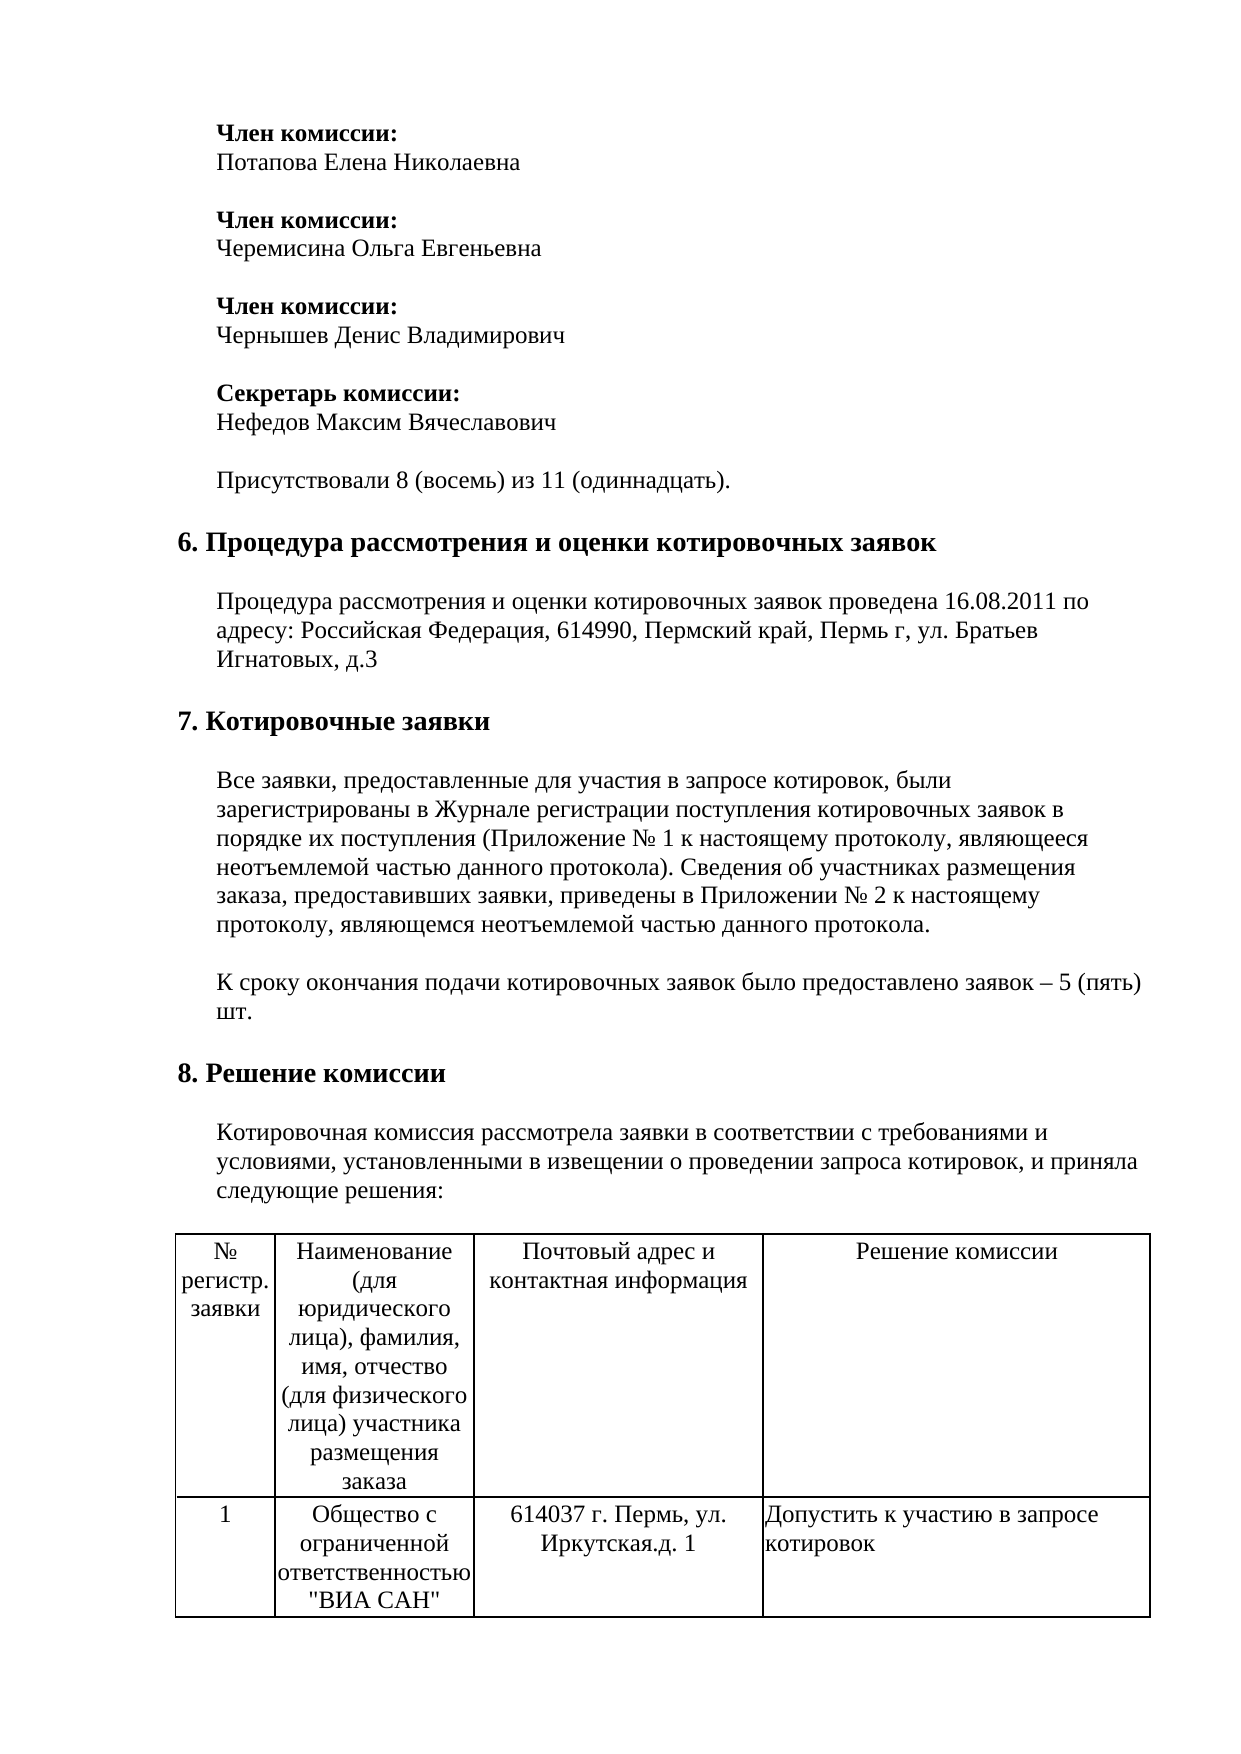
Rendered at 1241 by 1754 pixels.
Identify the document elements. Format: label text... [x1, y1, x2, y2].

text 6. Процедура рассмотрения и оценки котировочных заявок [177, 525, 1152, 557]
text Котировочная комиссия рассмотрела заявки в соответствии с требованиями и условиями, установленными в извещении о проведении запроса котировок, и приняла следующие решения: [216, 1117, 1152, 1204]
text Все заявки, предоставленные для участия в запросе котировок, были зарегистрированы в Журнале регистрации поступления котировочных заявок в порядке их поступления (Приложение № 1 к настоящему протоколу, являющееся неотъемлемой частью данного протокола). Сведения об участниках размещения заказа, предоставивших заявки, приведены в Приложении № 2 к настоящему протоколу, являющемся неотъемлемой частью данного протокола. [216, 765, 1152, 938]
text Процедура рассмотрения и оценки котировочных заявок проведена 16.08.2011 по адресу: Российская Федерация, 614990, Пермский край, Пермь г, ул. Братьев Игнатовых, д.3 [216, 586, 1152, 673]
table_header Наименование (для юридического лица), фамилия, имя, отчество (для физического лица) участника размещения заказа [276, 1235, 473, 1496]
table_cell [764, 1498, 1149, 1616]
table_cell 614037 г. Пермь, ул. Иркутская.д. 1 [475, 1498, 762, 1616]
table_header Решение комиссии [764, 1235, 1149, 1496]
text 8. Решение комиссии [177, 1056, 1152, 1088]
table_header № регистр. заявки [176, 1235, 274, 1496]
table_cell Общество с ограниченной ответственностью "ВИА САН" [276, 1498, 473, 1616]
text Член комиссии: Черемисина Ольга Евгеньевна [216, 205, 1152, 262]
text Член комиссии: Потапова Елена Николаевна [216, 118, 1152, 176]
table_cell 1 [176, 1497, 274, 1616]
text К сроку окончания подачи котировочных заявок было предоставлено заявок – 5 (пять) шт. [216, 967, 1152, 1024]
table_header Почтовый адрес и контактная информация [475, 1235, 762, 1496]
text Присутствовали 8 (восемь) из 11 (одиннадцать). [216, 465, 1152, 493]
text Член комиссии: Чернышев Денис Владимирович [216, 291, 1152, 349]
text 7. Котировочные заявки [177, 704, 1152, 736]
text Секретарь комиссии: Нефедов Максим Вячеславович [216, 378, 1152, 436]
